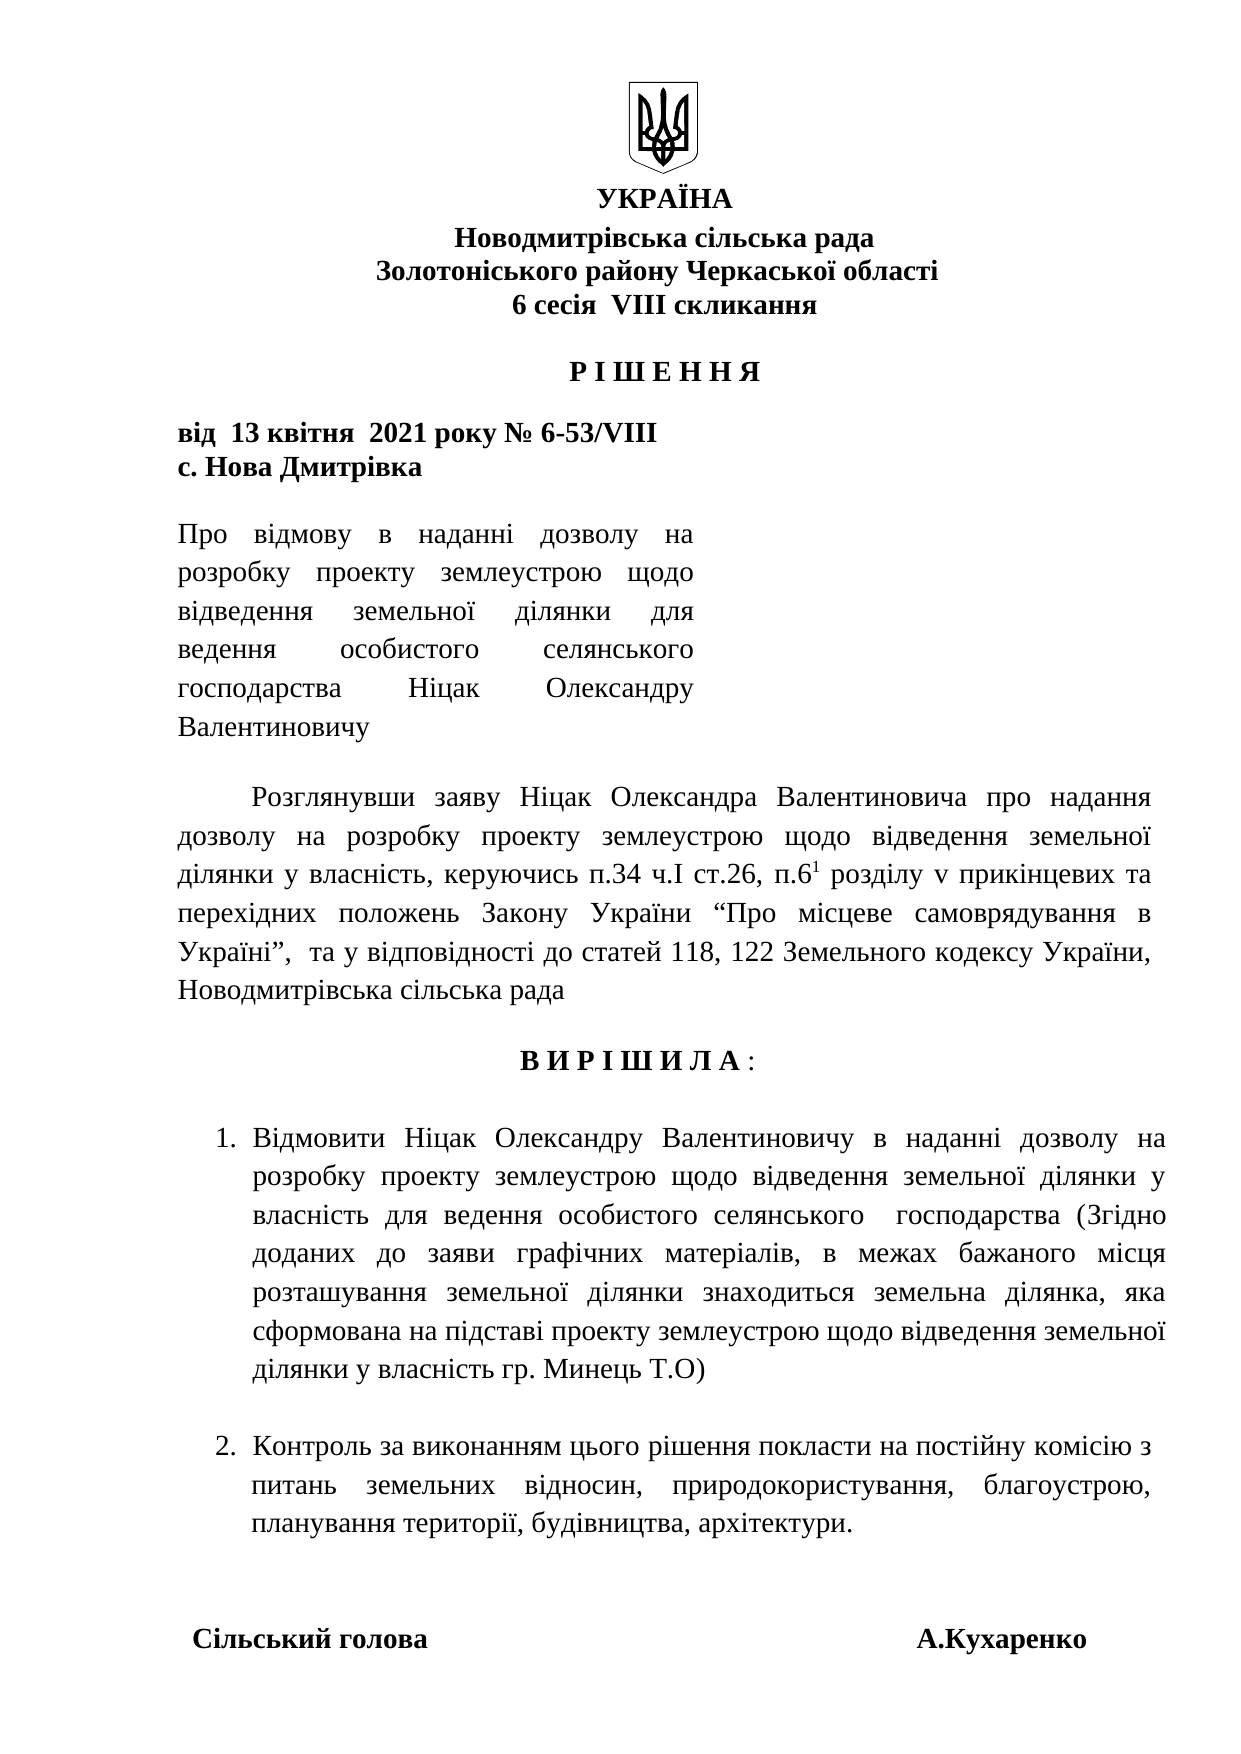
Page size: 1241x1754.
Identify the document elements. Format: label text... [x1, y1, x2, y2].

text УКРАЇНА [177, 181, 1152, 215]
text 2. Контроль за виконанням цього рішення покласти на постійну комісію з питань земельних відносин, природокористування, благоустрою, планування території, будівництва, архітектури. [215, 1428, 1152, 1539]
list Відмовити Ніцак Олександру Валентиновичу в наданні дозволу на розробку проекту землеустрою щодо відведення земельної ділянки у власність для ведення особистого селянського господарства (Згідно доданих до заяви графічних матеріалів, в межах бажаного місця розташування земельної ділянки знаходиться земельна ділянка, яка сформована на підставі проекту землеустрою щодо відведення земельної ділянки у власність гр. Минець Т.О) [215, 1120, 1167, 1385]
text Новодмитрівська сільська рада [177, 220, 1152, 253]
text Про відмову в наданні дозволу на розробку проекту землеустрою щодо відведення земельної ділянки для ведення особистого селянського господарства Ніцак Олександру Валентиновичу [177, 516, 694, 742]
text В И Р І Ш И Л А : [177, 1043, 1152, 1076]
text від 13 квітня 2021 року № 6-53/VІІІ [177, 415, 1152, 449]
text Р І Ш Е Н Н Я [177, 354, 1152, 387]
text Розглянувши заяву Ніцак Олександра Валентиновича про надання дозволу на розробку проекту землеустрою щодо відведення земельної ділянки у власність, керуючись п.34 ч.І ст.26, п.61 розділу v прикінцевих та перехідних положень Закону України “Про місцеве самоврядування в Україні”, та у відповідності до статей 118, 122 Земельного кодексу України, Новодмитрівська сільська рада [177, 779, 1152, 1006]
text Сільський голова А.Кухаренко [177, 1621, 1152, 1654]
text с. Нова Дмитрівка [177, 449, 1152, 482]
text Золотоніського району Черкаської області [177, 253, 1137, 287]
text 6 сесія VIІІ скликання [177, 287, 1152, 320]
